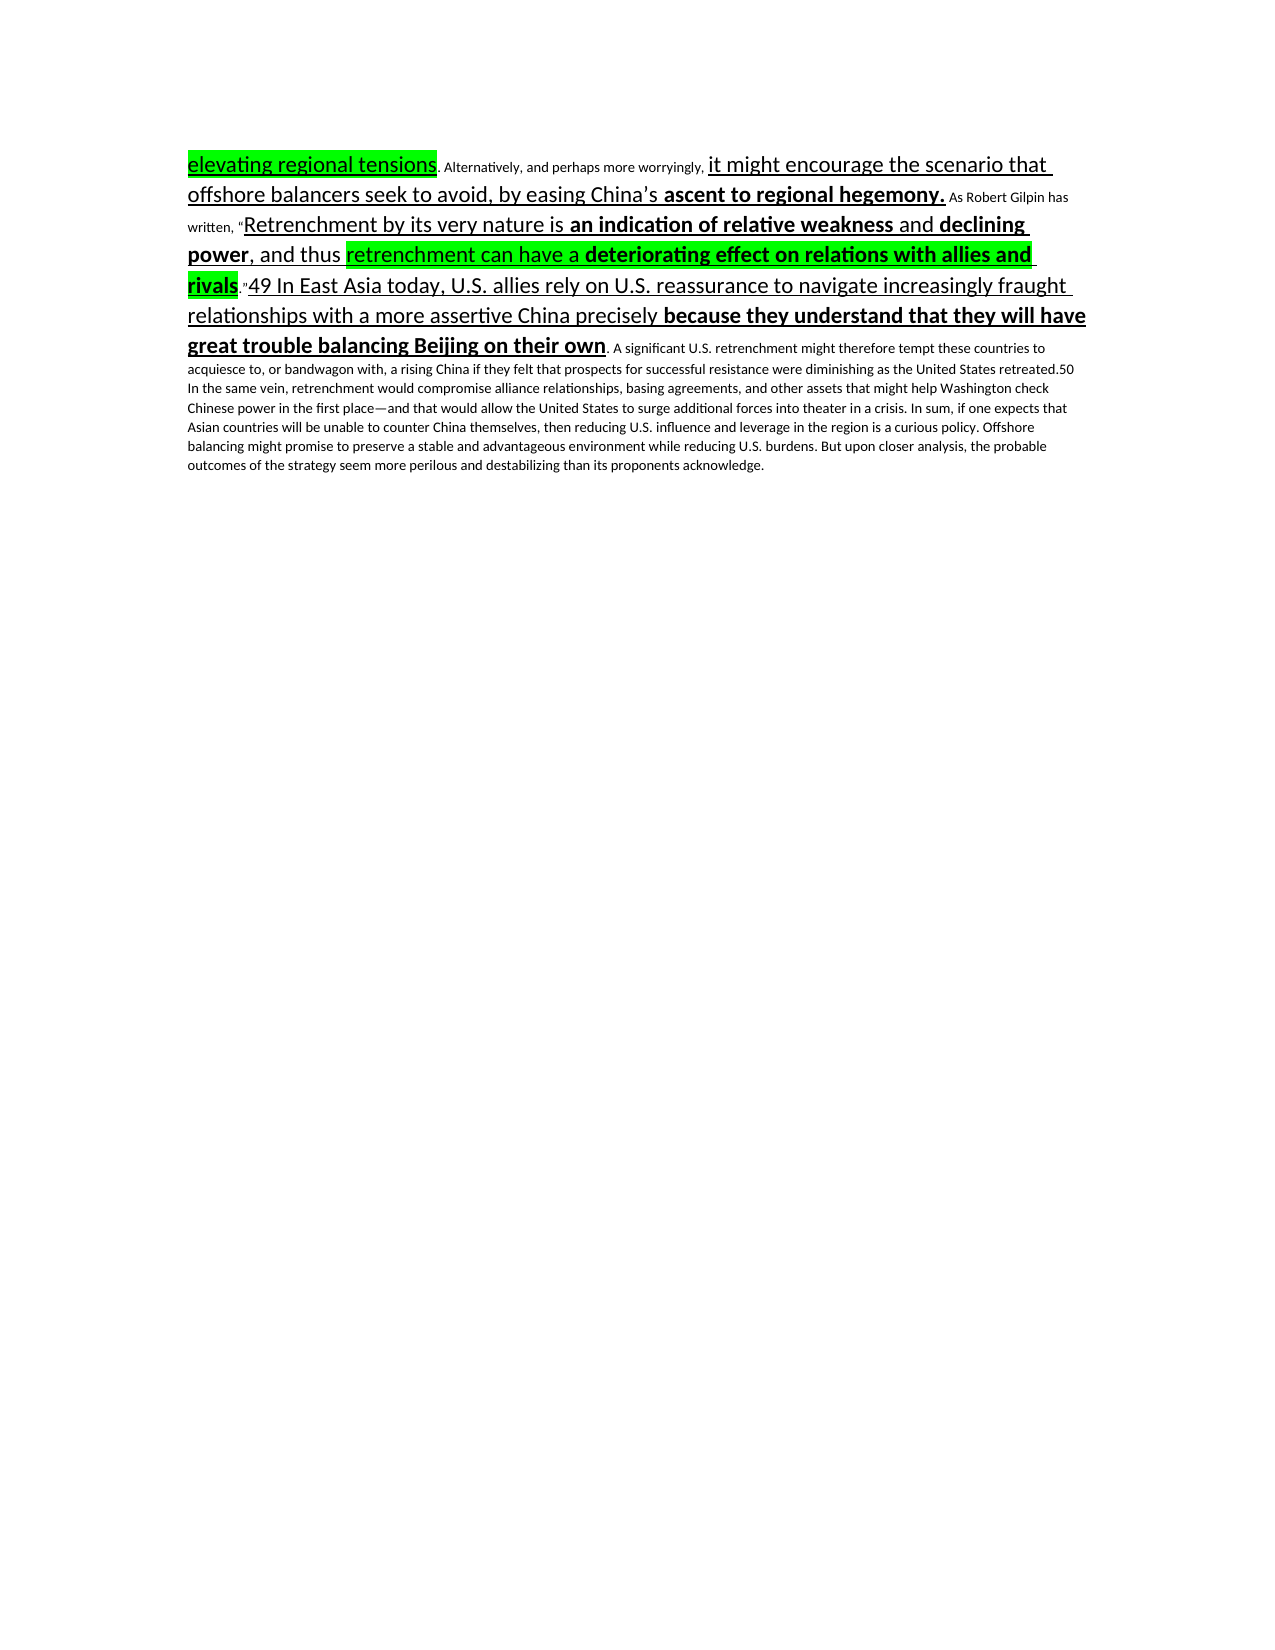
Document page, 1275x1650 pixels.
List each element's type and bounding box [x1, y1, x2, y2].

text [187, 150, 1087, 474]
